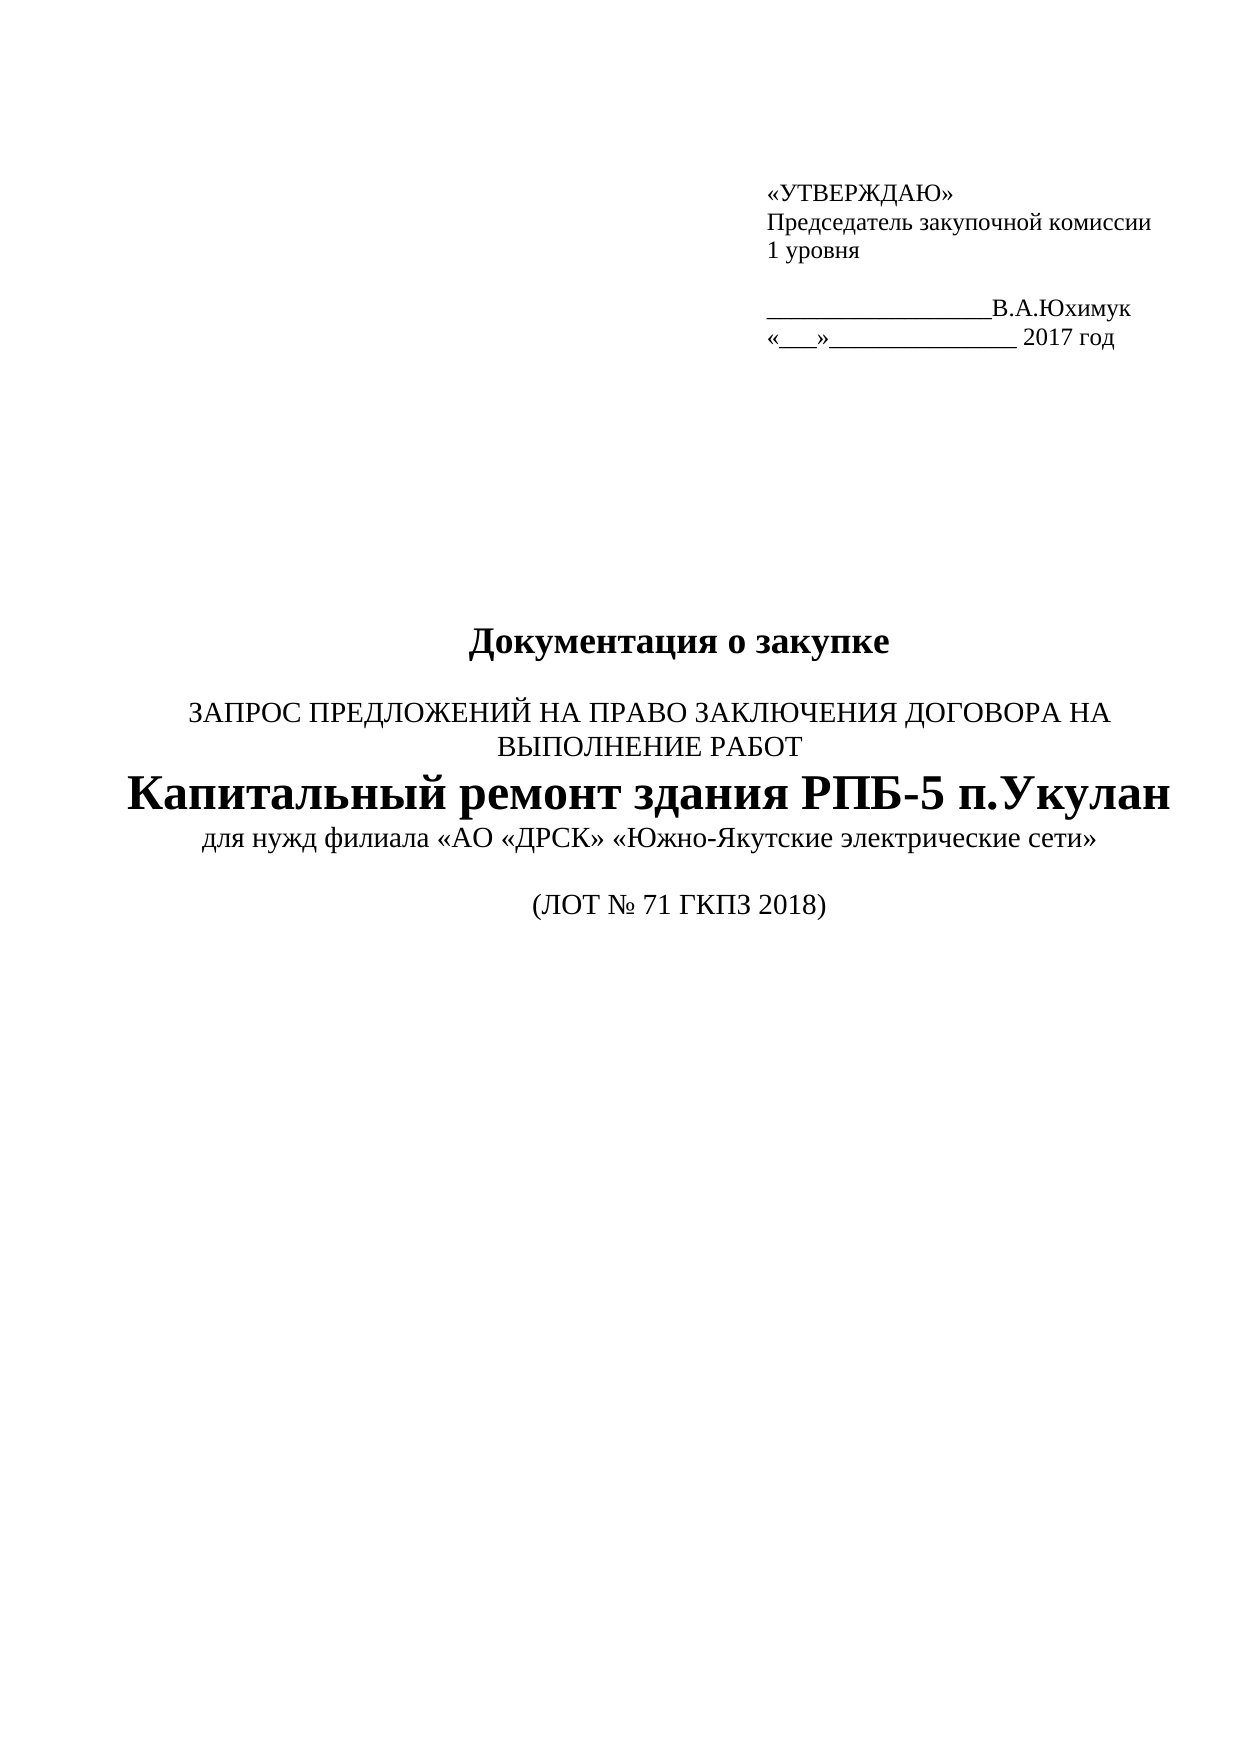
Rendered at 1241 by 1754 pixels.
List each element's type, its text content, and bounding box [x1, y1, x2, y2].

text 1 уровня [767, 236, 1181, 264]
text (ЛОТ № 71 ГКПЗ 2018) [118, 887, 1181, 921]
text «___»_______________ 2017 год [767, 322, 1181, 351]
text «УТВЕРЖДАЮ» [767, 178, 1181, 207]
text Документация о закупке [118, 619, 1181, 662]
text __________________В.А.Юхимук [767, 293, 1181, 322]
text для нужд филиала «АО «ДРСК» «Южно-Якутские электрические сети» [118, 820, 1181, 854]
text Капитальный ремонт здания РПБ-5 п.Укулан [118, 763, 1181, 820]
text Запрос предложений НА ПРАВО ЗАКЛЮЧЕНИЯ ДОГОВОРА НА ВЫПОЛНЕНИЕ РАБОТ [118, 696, 1181, 763]
text Председатель закупочной комиссии [767, 207, 1181, 236]
